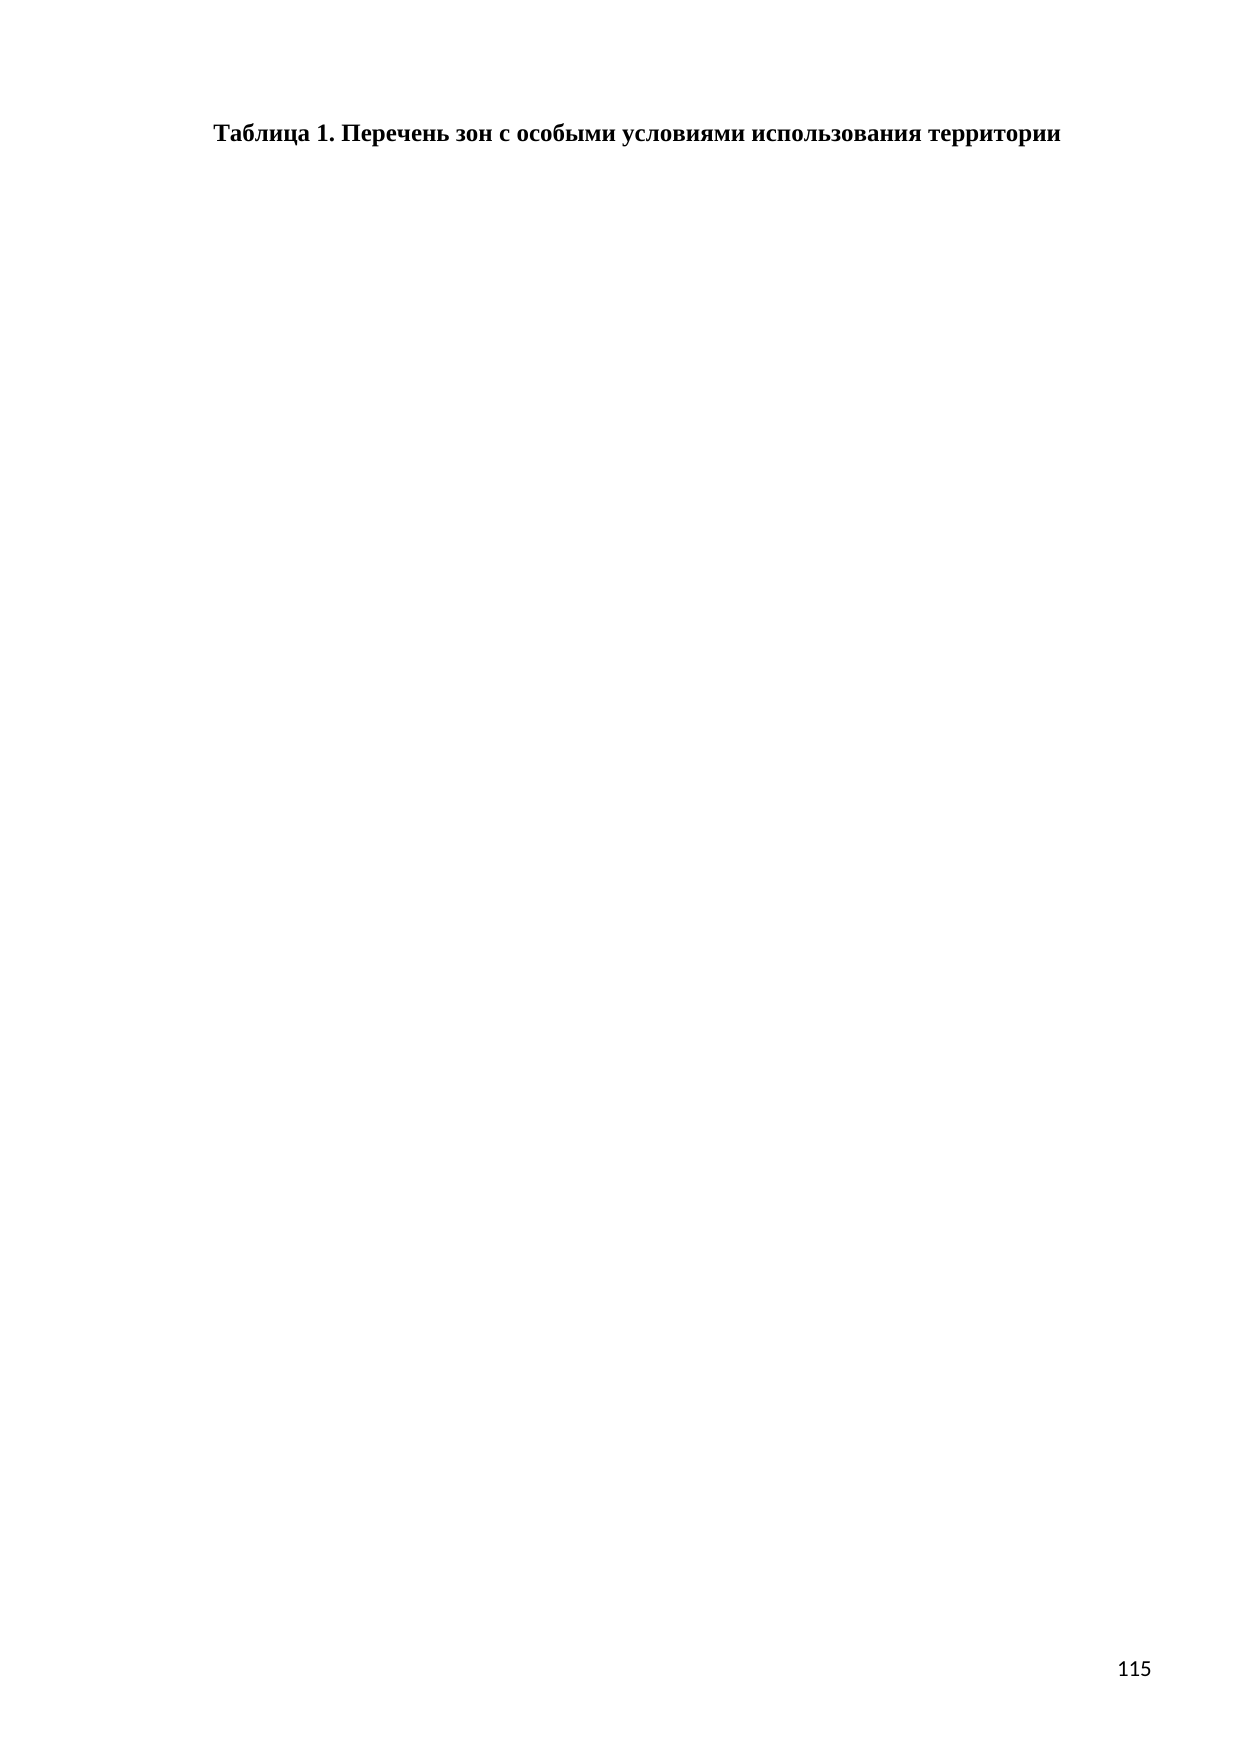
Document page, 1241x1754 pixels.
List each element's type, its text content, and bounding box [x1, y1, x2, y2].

text Таблица 1. Перечень зон с особыми условиями использования территории [133, 118, 1152, 147]
